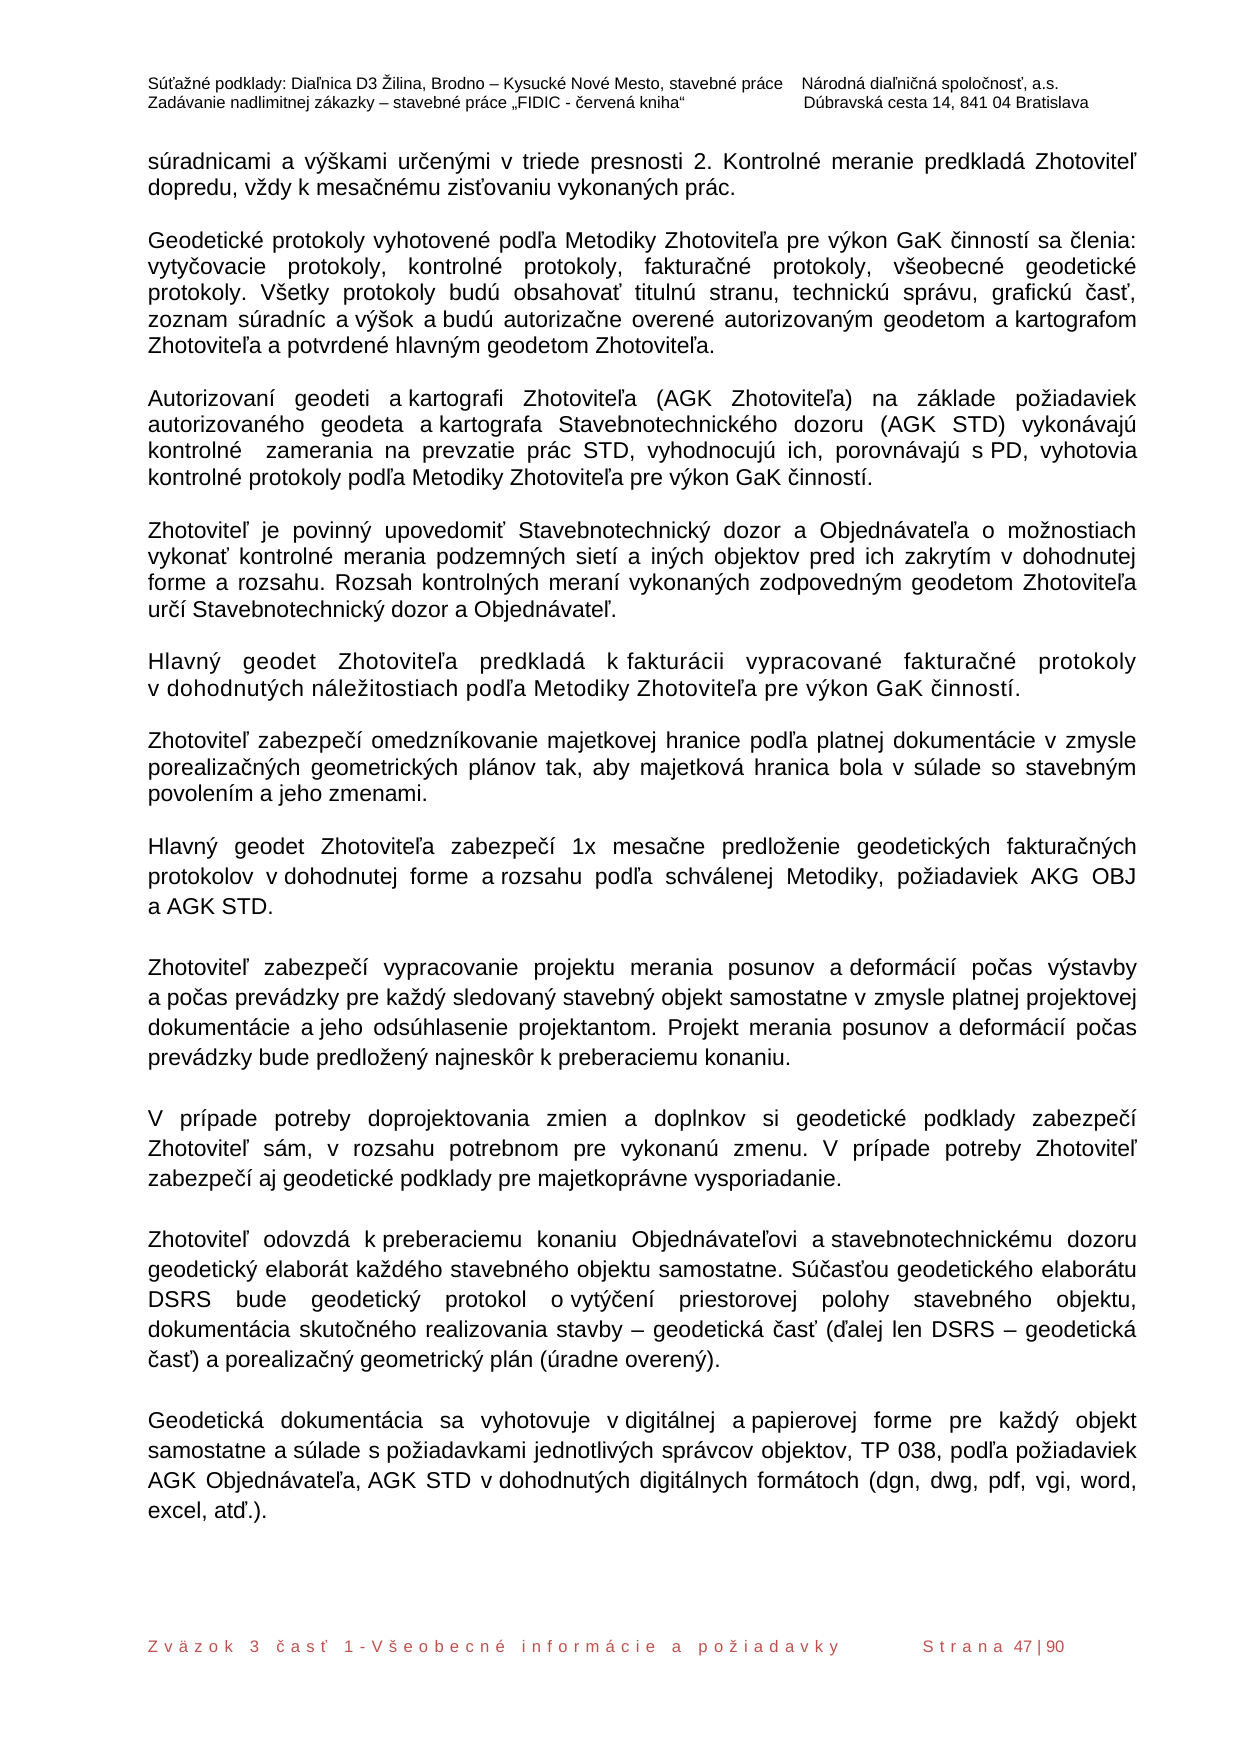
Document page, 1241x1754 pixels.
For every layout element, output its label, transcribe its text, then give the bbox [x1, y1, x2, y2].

text Zhotoviteľ zabezpečí omedzníkovanie majetkovej hranice podľa platnej dokumentácie v zmysle porealizačných geometrických plánov tak, aby majetková hranica bola v súlade so stavebným povolením a jeho zmenami. [148, 727, 1137, 806]
text Zhotoviteľ odovzdá k preberaciemu konaniu Objednávateľovi a stavebnotechnickému dozoru geodetický elaborát každého stavebného objektu samostatne. Súčasťou geodetického elaborátu DSRS bude geodetický protokol o vytýčení priestorovej polohy stavebného objektu, dokumentácia skutočného realizovania stavby – geodetická časť (ďalej len DSRS – geodetická časť) a porealizačný geometrický plán (úradne overený). [148, 1226, 1137, 1373]
text Geodetická dokumentácia sa vyhotovuje v digitálnej a papierovej forme pre každý objekt samostatne a súlade s požiadavkami jednotlivých správcov objektov, TP 038, podľa požiadaviek AGK Objednávateľa, AGK STD v dohodnutých digitálnych formátoch (dgn, dwg, pdf, vgi, word, excel, atď.). [148, 1407, 1137, 1524]
text Hlavný geodet Zhotoviteľa predkladá k fakturácii vypracované fakturačné protokoly v dohodnutých náležitostiach podľa Metodiky Zhotoviteľa pre výkon GaK činností. [148, 648, 1137, 701]
text Geodetické protokoly vyhotovené podľa Metodiky Zhotoviteľa pre výkon GaK činností sa členia: vytyčovacie protokoly, kontrolné protokoly, fakturačné protokoly, všeobecné geodetické protokoly. Všetky protokoly budú obsahovať titulnú stranu, technickú správu, grafickú časť, zoznam súradníc a výšok a budú autorizačne overené autorizovaným geodetom a kartografom Zhotoviteľa a potvrdené hlavným geodetom Zhotoviteľa. [148, 227, 1137, 358]
text Zhotoviteľ zabezpečí vypracovanie projektu merania posunov a deformácií počas výstavby a počas prevádzky pre každý sledovaný stavebný objekt samostatne v zmysle platnej projektovej dokumentácie a jeho odsúhlasenie projektantom. Projekt merania posunov a deformácií počas prevádzky bude predložený najneskôr k preberaciemu konaniu. [148, 954, 1137, 1071]
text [148, 148, 1137, 200]
text Zhotoviteľ je povinný upovedomiť Stavebnotechnický dozor a Objednávateľa o možnostiach vykonať kontrolné merania podzemných sietí a iných objektov pred ich zakrytím v dohodnutej forme a rozsahu. Rozsah kontrolných meraní vykonaných zodpovedným geodetom Zhotoviteľa určí Stavebnotechnický dozor a Objednávateľ. [148, 517, 1137, 622]
text Hlavný geodet Zhotoviteľa zabezpečí 1x mesačne predloženie geodetických fakturačných protokolov v dohodnutej forme a rozsahu podľa schválenej Metodiky, požiadaviek AKG OBJ a AGK STD. [148, 833, 1137, 919]
text Autorizovaní geodeti a kartografi Zhotoviteľa (AGK Zhotoviteľa) na základe požiadaviek autorizovaného geodeta a kartografa Stavebnotechnického dozoru (AGK STD) vykonávajú kontrolné zamerania na prevzatie prác STD, vyhodnocujú ich, porovnávajú s PD, vyhotovia kontrolné protokoly podľa Metodiky Zhotoviteľa pre výkon GaK činností. [148, 385, 1137, 490]
text V prípade potreby doprojektovania zmien a doplnkov si geodetické podklady zabezpečí Zhotoviteľ sám, v rozsahu potrebnom pre vykonanú zmenu. V prípade potreby Zhotoviteľ zabezpečí aj geodetické podklady pre majetkoprávne vysporiadanie. [148, 1105, 1137, 1191]
